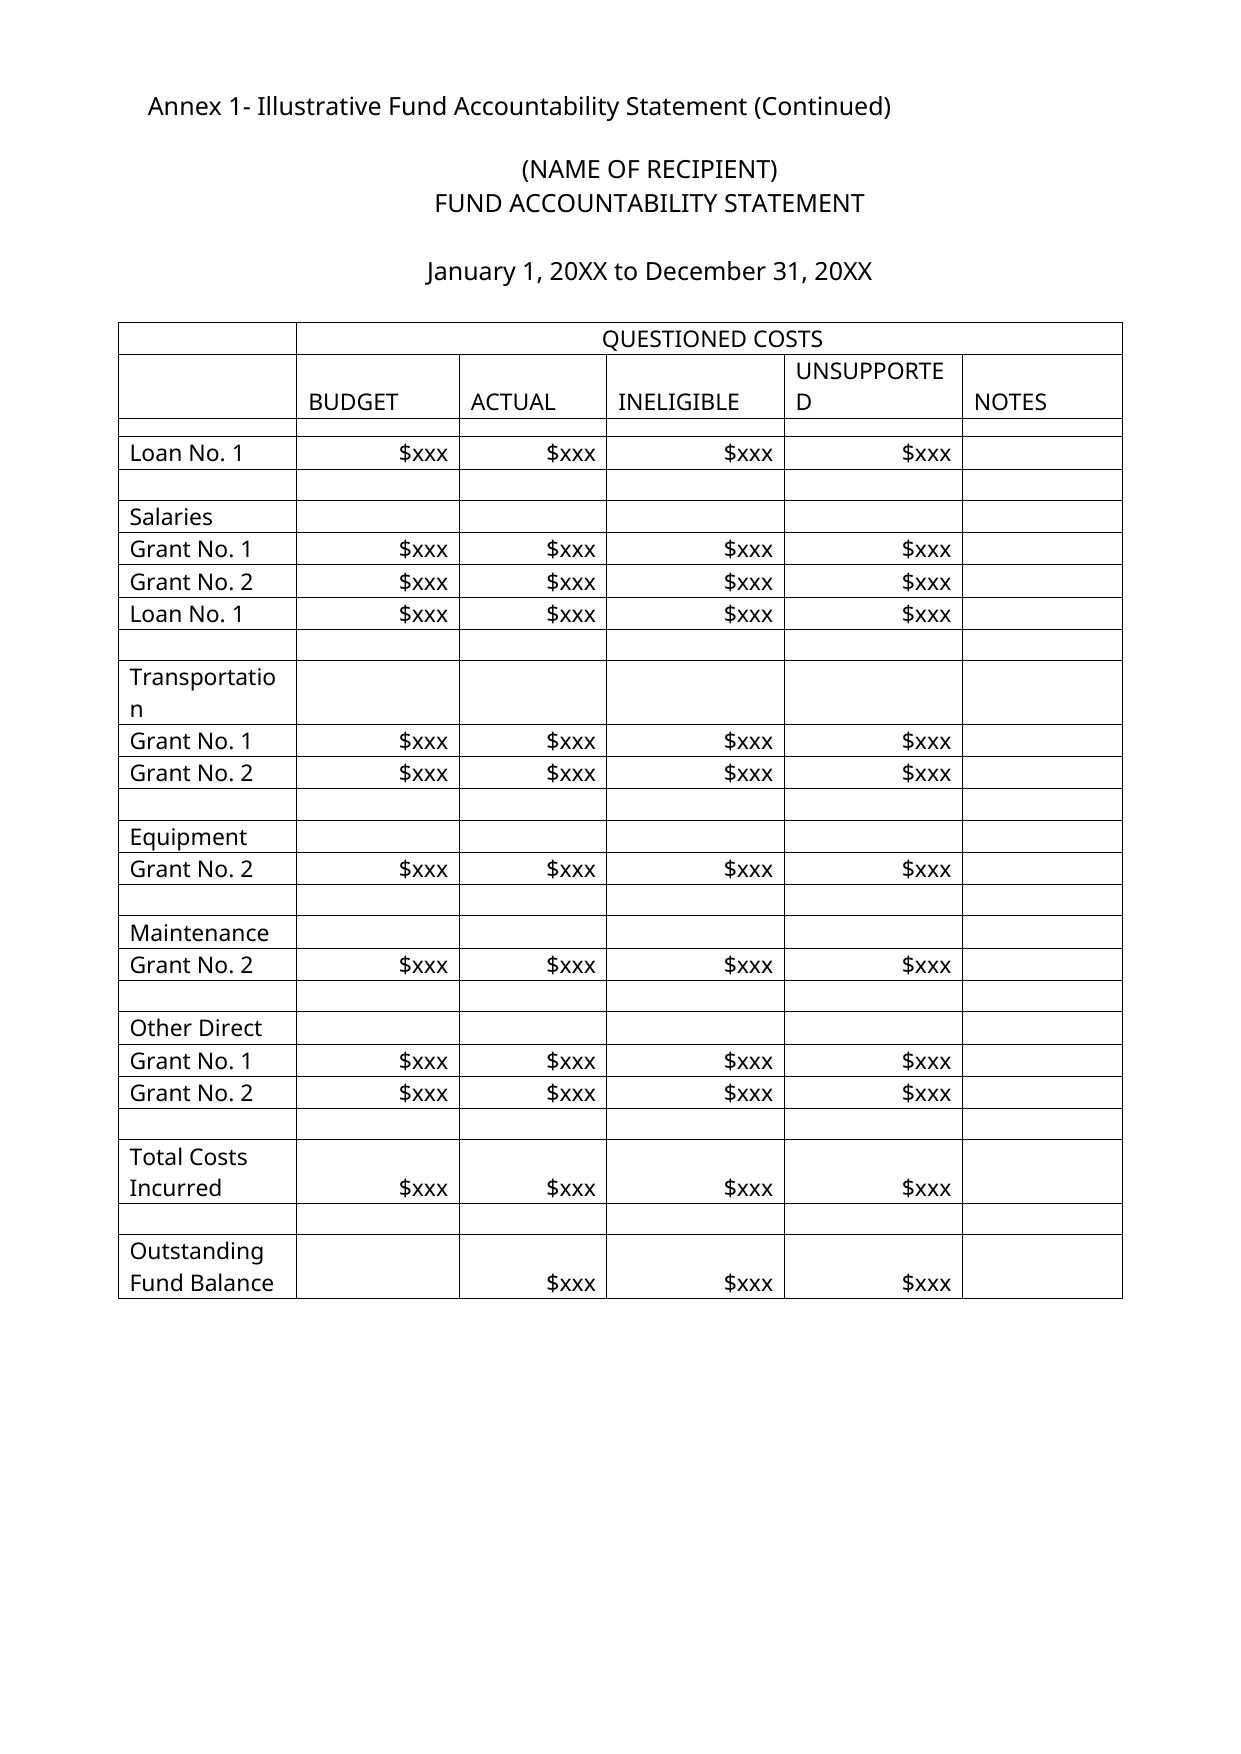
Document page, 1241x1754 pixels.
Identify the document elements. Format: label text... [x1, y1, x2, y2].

table_cell $xxx [785, 1045, 962, 1076]
table_cell [963, 1012, 1122, 1043]
table_cell Total Costs Incurred [119, 1140, 296, 1203]
table_cell Grant No. 1 [119, 1045, 296, 1076]
table_cell [963, 853, 1122, 884]
table_cell [607, 821, 784, 852]
table_cell [963, 1235, 1122, 1298]
table_cell [460, 1012, 606, 1043]
text January 1, 20XX to December 31, 20XX [148, 253, 1152, 288]
table_cell [119, 981, 296, 1011]
table_cell [119, 885, 296, 915]
table_cell [785, 1109, 962, 1139]
table_cell [119, 419, 296, 436]
table_cell [460, 916, 606, 948]
table_cell [460, 885, 606, 915]
table_cell [607, 916, 784, 948]
table_cell [297, 1204, 459, 1234]
table_cell [963, 1204, 1122, 1234]
table_cell [460, 981, 606, 1011]
table_cell [297, 916, 459, 948]
table_cell [297, 630, 459, 660]
text FUND ACCOUNTABILITY STATEMENT [148, 185, 1152, 219]
table_cell [297, 885, 459, 915]
table_cell [297, 789, 459, 819]
table_cell [607, 1204, 784, 1234]
table_cell [963, 533, 1122, 564]
table_cell $xxx [607, 725, 784, 756]
table_cell ACTUAL [460, 355, 606, 417]
table_cell [460, 419, 606, 436]
table_cell $xxx [297, 598, 459, 629]
table_cell [785, 470, 962, 500]
table_cell [607, 470, 784, 500]
table_cell INELIGIBLE [607, 355, 784, 417]
table_cell [963, 1077, 1122, 1108]
table_header [119, 323, 296, 354]
table_cell $xxx [460, 533, 606, 564]
table_cell [963, 916, 1122, 948]
table_cell $xxx [460, 565, 606, 597]
table_cell BUDGET [297, 355, 459, 417]
table_cell [607, 419, 784, 436]
table_cell [297, 981, 459, 1011]
table_cell [785, 1012, 962, 1043]
table_cell [963, 1140, 1122, 1203]
table_cell Maintenance [119, 916, 296, 948]
table_cell [785, 885, 962, 915]
table_cell $xxx [785, 853, 962, 884]
table_cell [119, 630, 296, 660]
table_cell [607, 789, 784, 819]
table_cell $xxx [460, 1077, 606, 1108]
table_cell [460, 501, 606, 532]
table_cell [607, 885, 784, 915]
table_cell $xxx [785, 533, 962, 564]
table_cell [963, 949, 1122, 980]
table_cell $xxx [607, 853, 784, 884]
table_cell [963, 598, 1122, 629]
table_cell $xxx [785, 1077, 962, 1108]
table_cell [785, 630, 962, 660]
table_cell [963, 437, 1122, 468]
table_cell [785, 789, 962, 819]
table_cell [607, 1109, 784, 1139]
table_cell $xxx [460, 853, 606, 884]
table_cell [297, 661, 459, 724]
table_cell $xxx [460, 1045, 606, 1076]
table_cell $xxx [607, 757, 784, 788]
table_cell $xxx [607, 1235, 784, 1298]
table_cell [963, 565, 1122, 597]
table_cell [460, 470, 606, 500]
table_cell [460, 821, 606, 852]
table_cell Other Direct [119, 1012, 296, 1043]
table_cell [607, 501, 784, 532]
table_cell Loan No. 1 [119, 598, 296, 629]
table_cell [963, 757, 1122, 788]
table_cell $xxx [297, 1077, 459, 1108]
table_cell [963, 470, 1122, 500]
table_cell Grant No. 2 [119, 853, 296, 884]
table_cell [607, 1012, 784, 1043]
table_cell [119, 355, 296, 417]
table_cell [785, 916, 962, 948]
table_cell $xxx [607, 533, 784, 564]
table_cell [297, 1235, 459, 1298]
table_cell Loan No. 1 [119, 437, 296, 468]
table_cell [963, 725, 1122, 756]
table_cell $xxx [785, 725, 962, 756]
text Annex 1- Illustrative Fund Accountability Statement (Continued) [148, 88, 1152, 123]
table_cell [119, 1204, 296, 1234]
table_cell $xxx [460, 757, 606, 788]
table_cell [963, 1045, 1122, 1076]
table_cell [607, 981, 784, 1011]
table_cell [785, 981, 962, 1011]
table_cell $xxx [297, 725, 459, 756]
table_cell $xxx [297, 949, 459, 980]
table_cell [963, 661, 1122, 724]
table_cell [963, 789, 1122, 819]
table_cell [785, 821, 962, 852]
table_cell [963, 419, 1122, 436]
table_cell $xxx [785, 1235, 962, 1298]
text (NAME OF RECIPIENT) [148, 151, 1152, 185]
table_cell [297, 1012, 459, 1043]
table_cell Grant No. 2 [119, 1077, 296, 1108]
table_cell [460, 1109, 606, 1139]
table_cell Grant No. 1 [119, 725, 296, 756]
table_cell $xxx [785, 949, 962, 980]
table_cell [963, 821, 1122, 852]
table_cell $xxx [607, 437, 784, 468]
table_cell Grant No. 2 [119, 565, 296, 597]
table_cell $xxx [460, 1140, 606, 1203]
table_cell $xxx [607, 1077, 784, 1108]
table_cell $xxx [607, 1045, 784, 1076]
table_cell Grant No. 2 [119, 757, 296, 788]
table_cell UNSUPPORTED [785, 355, 962, 417]
table_cell $xxx [607, 949, 784, 980]
table_cell $xxx [297, 1045, 459, 1076]
table_cell [963, 630, 1122, 660]
table_cell $xxx [607, 598, 784, 629]
table_cell $xxx [460, 598, 606, 629]
table_cell [297, 821, 459, 852]
table_cell $xxx [785, 565, 962, 597]
table_cell Transportation [119, 661, 296, 724]
table_cell [607, 661, 784, 724]
table_cell Grant No. 1 [119, 533, 296, 564]
table_cell $xxx [297, 757, 459, 788]
table_cell [297, 501, 459, 532]
table_cell [963, 1109, 1122, 1139]
table_cell [460, 630, 606, 660]
table_cell NOTES [963, 355, 1122, 417]
table_cell $xxx [607, 565, 784, 597]
table_cell [460, 661, 606, 724]
table_cell $xxx [460, 725, 606, 756]
table_cell [119, 470, 296, 500]
table_cell [119, 789, 296, 819]
table_cell [963, 501, 1122, 532]
table_cell $xxx [785, 437, 962, 468]
table_cell Salaries [119, 501, 296, 532]
table_cell $xxx [297, 533, 459, 564]
table_cell Grant No. 2 [119, 949, 296, 980]
table_cell [963, 885, 1122, 915]
table_cell [297, 470, 459, 500]
table_cell [963, 981, 1122, 1011]
table_cell $xxx [607, 1140, 784, 1203]
table_cell [297, 1109, 459, 1139]
table_cell [785, 661, 962, 724]
table_cell $xxx [460, 949, 606, 980]
table_cell Outstanding Fund Balance [119, 1235, 296, 1298]
table_cell $xxx [460, 1235, 606, 1298]
table_cell [460, 1204, 606, 1234]
table_header QUESTIONED COSTS [297, 323, 1122, 354]
table_cell [785, 1204, 962, 1234]
table_cell [607, 630, 784, 660]
table_cell $xxx [460, 437, 606, 468]
table_cell $xxx [297, 853, 459, 884]
table_cell [785, 501, 962, 532]
table_cell [297, 419, 459, 436]
table_cell $xxx [297, 565, 459, 597]
table_cell Equipment [119, 821, 296, 852]
table_cell $xxx [785, 598, 962, 629]
table_cell $xxx [297, 1140, 459, 1203]
table_cell [460, 789, 606, 819]
table_cell [785, 419, 962, 436]
table_cell $xxx [785, 1140, 962, 1203]
table_cell $xxx [785, 757, 962, 788]
table_cell [119, 1109, 296, 1139]
table_cell $xxx [297, 437, 459, 468]
